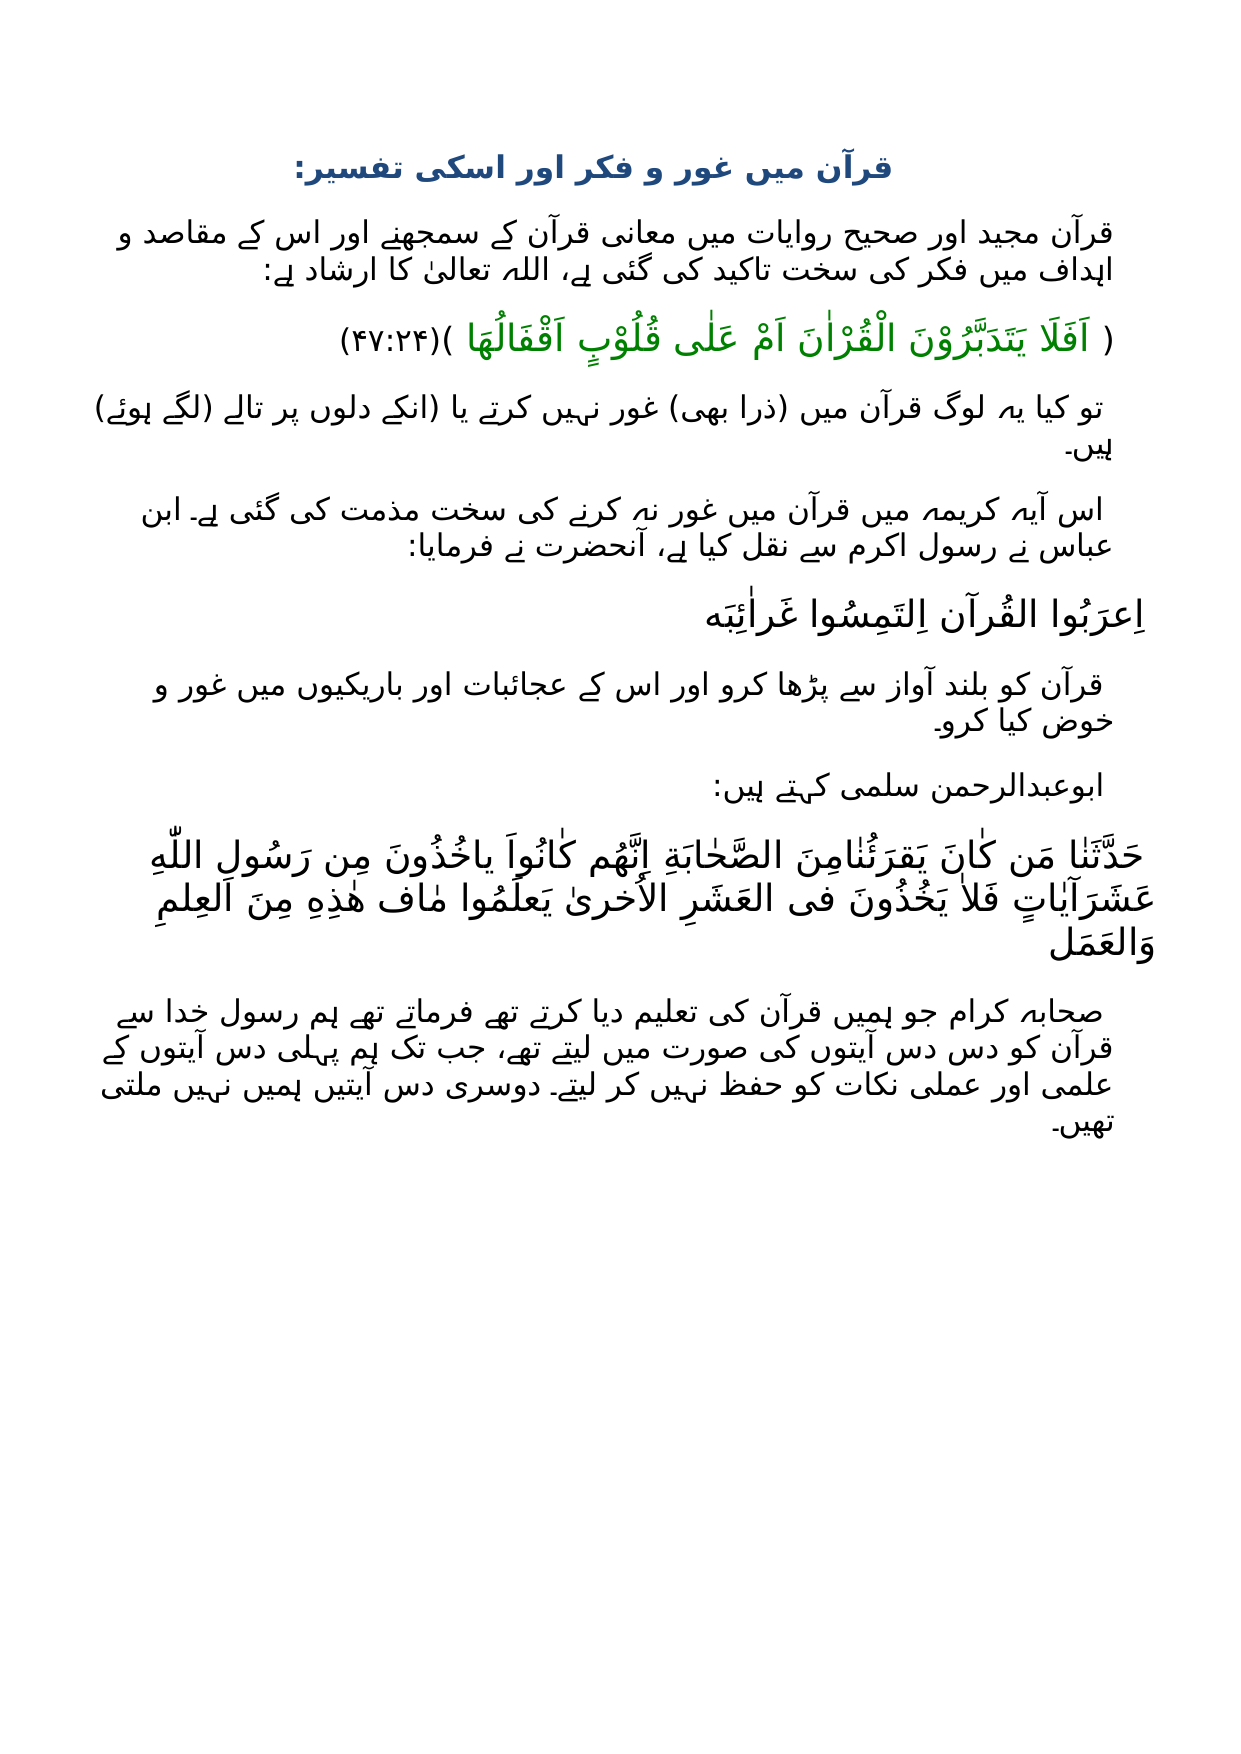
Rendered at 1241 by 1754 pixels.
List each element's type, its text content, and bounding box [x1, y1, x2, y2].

text صحابہ کرام جو ہمیں قرآن کی تعلیم دیا کرتے تھے فرماتے تھے ہم رسول خدا سے قرآن کو دس دس آیتوں کی صورت میں لیتے تھے، جب تک ہم پہلی دس آیتوں کے علمی اور عملی نکات کو حفظ نہیں کر لیتے۔ دوسری دس آیتیں ہمیں نہیں ملتی تھیں۔ [72, 993, 1114, 1139]
subtitle قرآن میں غور و فکر اور اسکی تفسیر: [72, 149, 1114, 186]
text ( اَفَلَا یَتَدَبَّرُوْنَ الْقُرْاٰنَ اَمْ عَلٰی قُلُوْبٍ اَقْفَالُهَا )(۴۷:۲۴) [72, 317, 1114, 360]
text قرآن کو بلند آواز سے پڑھا کرو اور اس کے عجائبات اور باریکیوں میں غور و خوض کیا کرو۔ [72, 666, 1114, 739]
text تو کیا یہ لوگ قرآن میں (ذرا بھی) غور نہیں کرتے یا (انکے دلوں پر تالے (لگے ہوئے) ہیں۔ [72, 389, 1114, 462]
text قرآن مجید اور صحیح روایات میں معانی قرآن کے سمجھنے اور اس کے مقاصد و اہداف میں فکر کی سخت تاکید کی گئی ہے، اللہ تعالیٰ کا ارشاد ہے: [72, 215, 1114, 287]
text اِعرَبُوا القُرآن اِلتَمِسُوا غَراٰئِبَه [84, 593, 1157, 637]
text ابوعبدالرحمن سلمی کہتے ہیں: [72, 768, 1114, 804]
text اس آیہ کریمہ میں قرآن میں غور نہ کرنے کی سخت مذمت کی گئی ہے۔ ابن عباس نے رسول اکرم سے نقل کیا ہے، آنحضرت نے فرمایا: [72, 491, 1114, 564]
text حَدَّثَنٰا مَن کٰانَ یَقرَئُنٰامِنَ الصَّحٰابَةِ اِنَّهُم کٰانُواَ یاخُذُونَ مِن رَسُولِ اللّٰهِ عَشَرَآیٰاتٍ فَلاٰ یَخُذُونَ فی العَشَرِ الاُخریٰ یَعلَمُوا مٰاف هٰذِهِ مِنَ العِلمِ وَالعَمَل [84, 833, 1157, 964]
